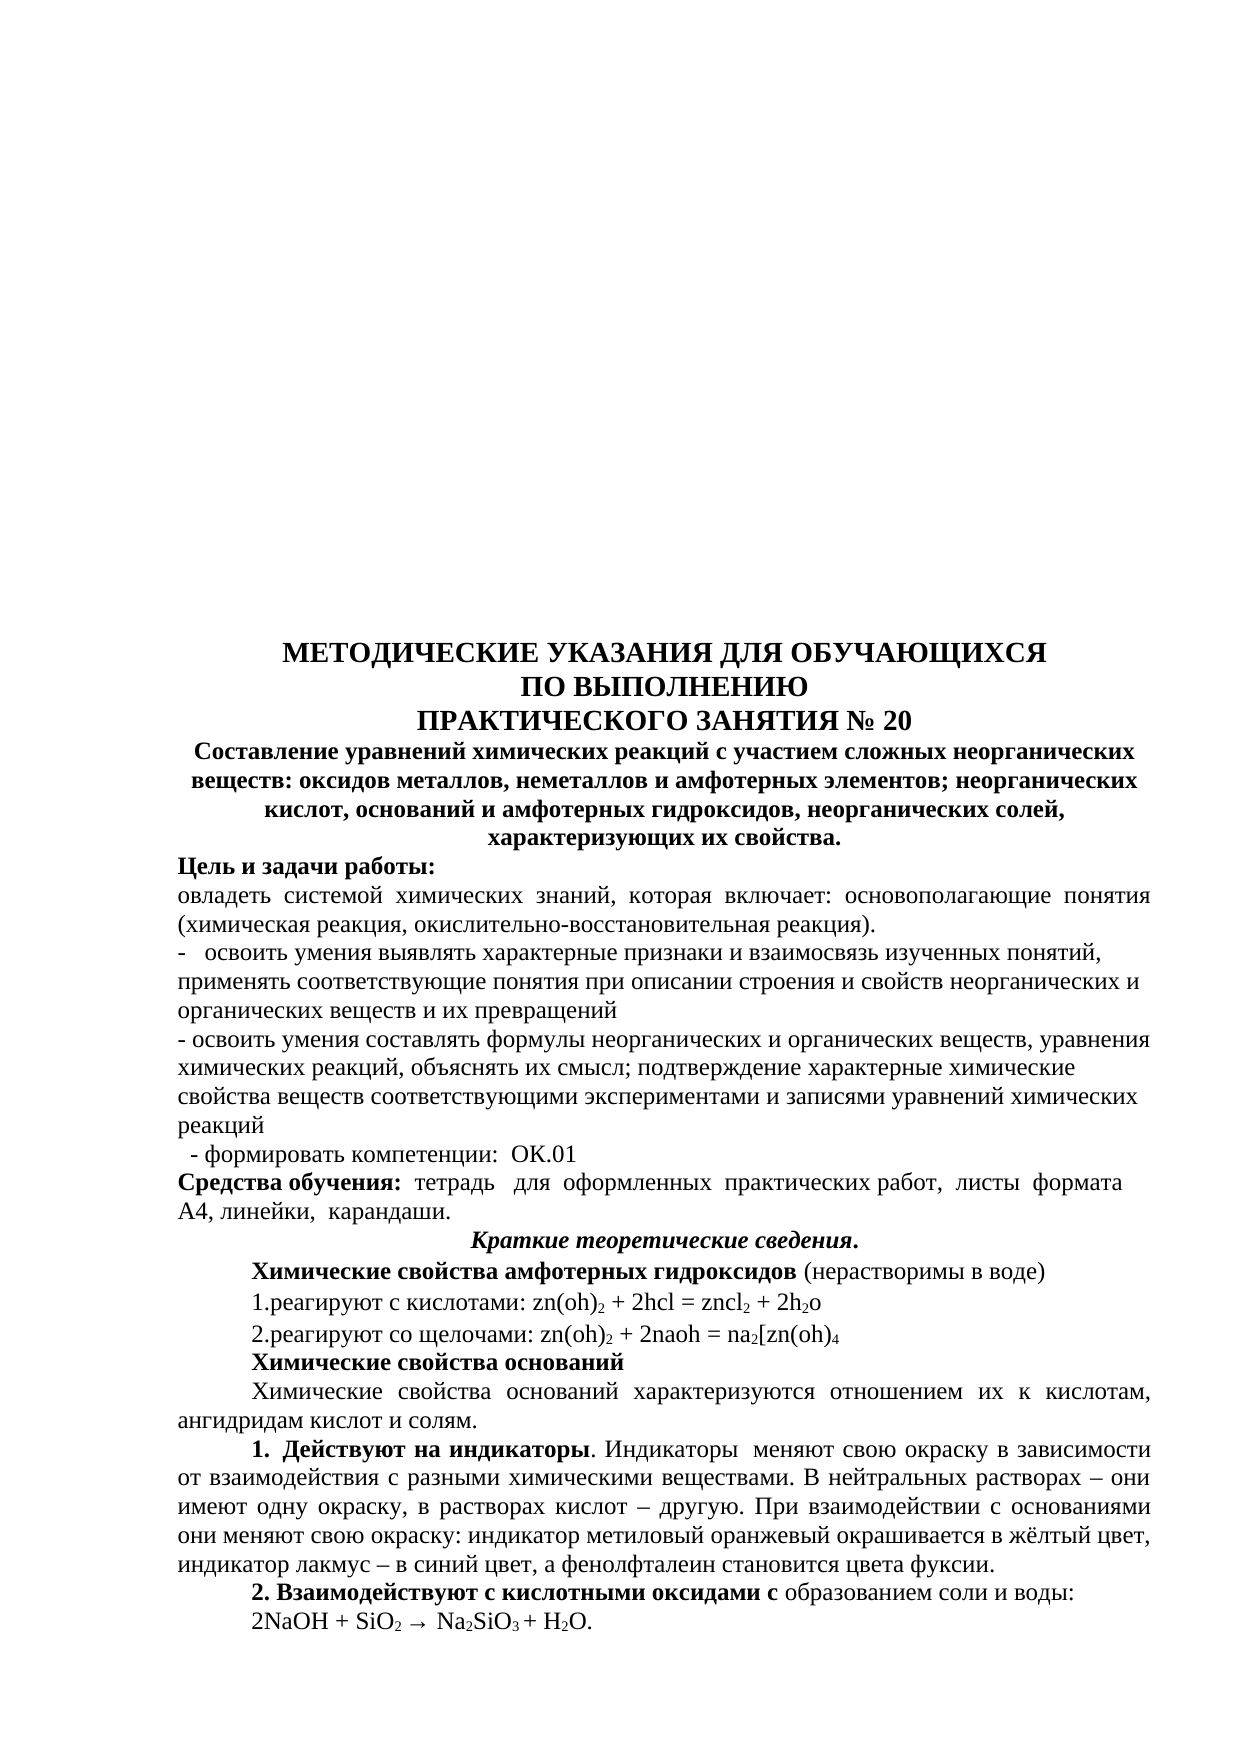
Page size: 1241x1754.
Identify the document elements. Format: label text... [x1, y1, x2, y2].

text 1.реагируют с кислотами: zn(oh)2 + 2hcl = zncl2 + 2h2o [177, 1285, 1152, 1316]
text ПО ВЫПОЛНЕНИЮ [177, 669, 1152, 703]
text МЕТОДИЧЕСКИЕ УКАЗАНИЯ ДЛЯ ОБУЧАЮЩИХСЯ [177, 636, 1152, 669]
text - освоить умения составлять формулы неорганических и органических веществ, уравнения химических реакций, объяснять их смысл; подтверждение характерные химические свойства веществ соответствующими экспериментами и записями уравнений химических реакций [177, 1024, 1152, 1139]
text 2.реагируют со щелочами: zn(oh)2 + 2naoh = na2[zn(oh)4 [177, 1316, 1152, 1347]
text 2NaOH + SiO2 → Na2SiO3 + H2O. [177, 1606, 1152, 1635]
text 1. Действуют на индикаторы. Индикаторы меняют свою окраску в зависимости от взаимодействия с разными химическими веществами. В нейтральных растворах – они имеют одну окраску, в растворах кислот – другую. При взаимодействии с основаниями они меняют свою окраску: индикатор метиловый оранжевый окрашивается в жёлтый цвет, индикатор лакмус – в синий цвет, а фенолфталеин становится цвета фуксии. [177, 1434, 1152, 1577]
text Химические свойства оснований характеризуются отношением их к кислотам, ангидридам кислот и солям. [177, 1376, 1152, 1434]
text Краткие теоретические сведения. [177, 1225, 1152, 1254]
text 2. Взаимодействуют с кислотными оксидами с образованием соли и воды: [177, 1577, 1152, 1606]
text овладеть системой химических знаний, которая включает: основополагающие понятия (химическая реакция, окислительно-восстановительная реакция). [177, 880, 1152, 937]
text Составление уравнений химических реакций с участием сложных неорганических веществ: оксидов металлов, неметаллов и амфотерных элементов; неорганических кислот, оснований и амфотерных гидроксидов, неорганических солей, характеризующих их свойства. [177, 736, 1152, 851]
text ПРАКТИЧЕСКОГО ЗАНЯТИЯ № 20 [177, 703, 1152, 736]
text Средства обучения: тетрадь для оформленных практических работ, листы формата А4, линейки, карандаши. [177, 1167, 1152, 1225]
text Химические свойства оснований [177, 1347, 1152, 1376]
text - освоить умения выявлять характерные признаки и взаимосвязь изученных понятий, применять соответствующие понятия при описании строения и свойств неорганических и органических веществ и их превращений [177, 937, 1152, 1024]
text Химические свойства амфотерных гидроксидов (нерастворимы в воде) [177, 1254, 1152, 1285]
text - формировать компетенции: ОК.01 [177, 1139, 1152, 1167]
text Цель и задачи работы: [177, 851, 1152, 880]
